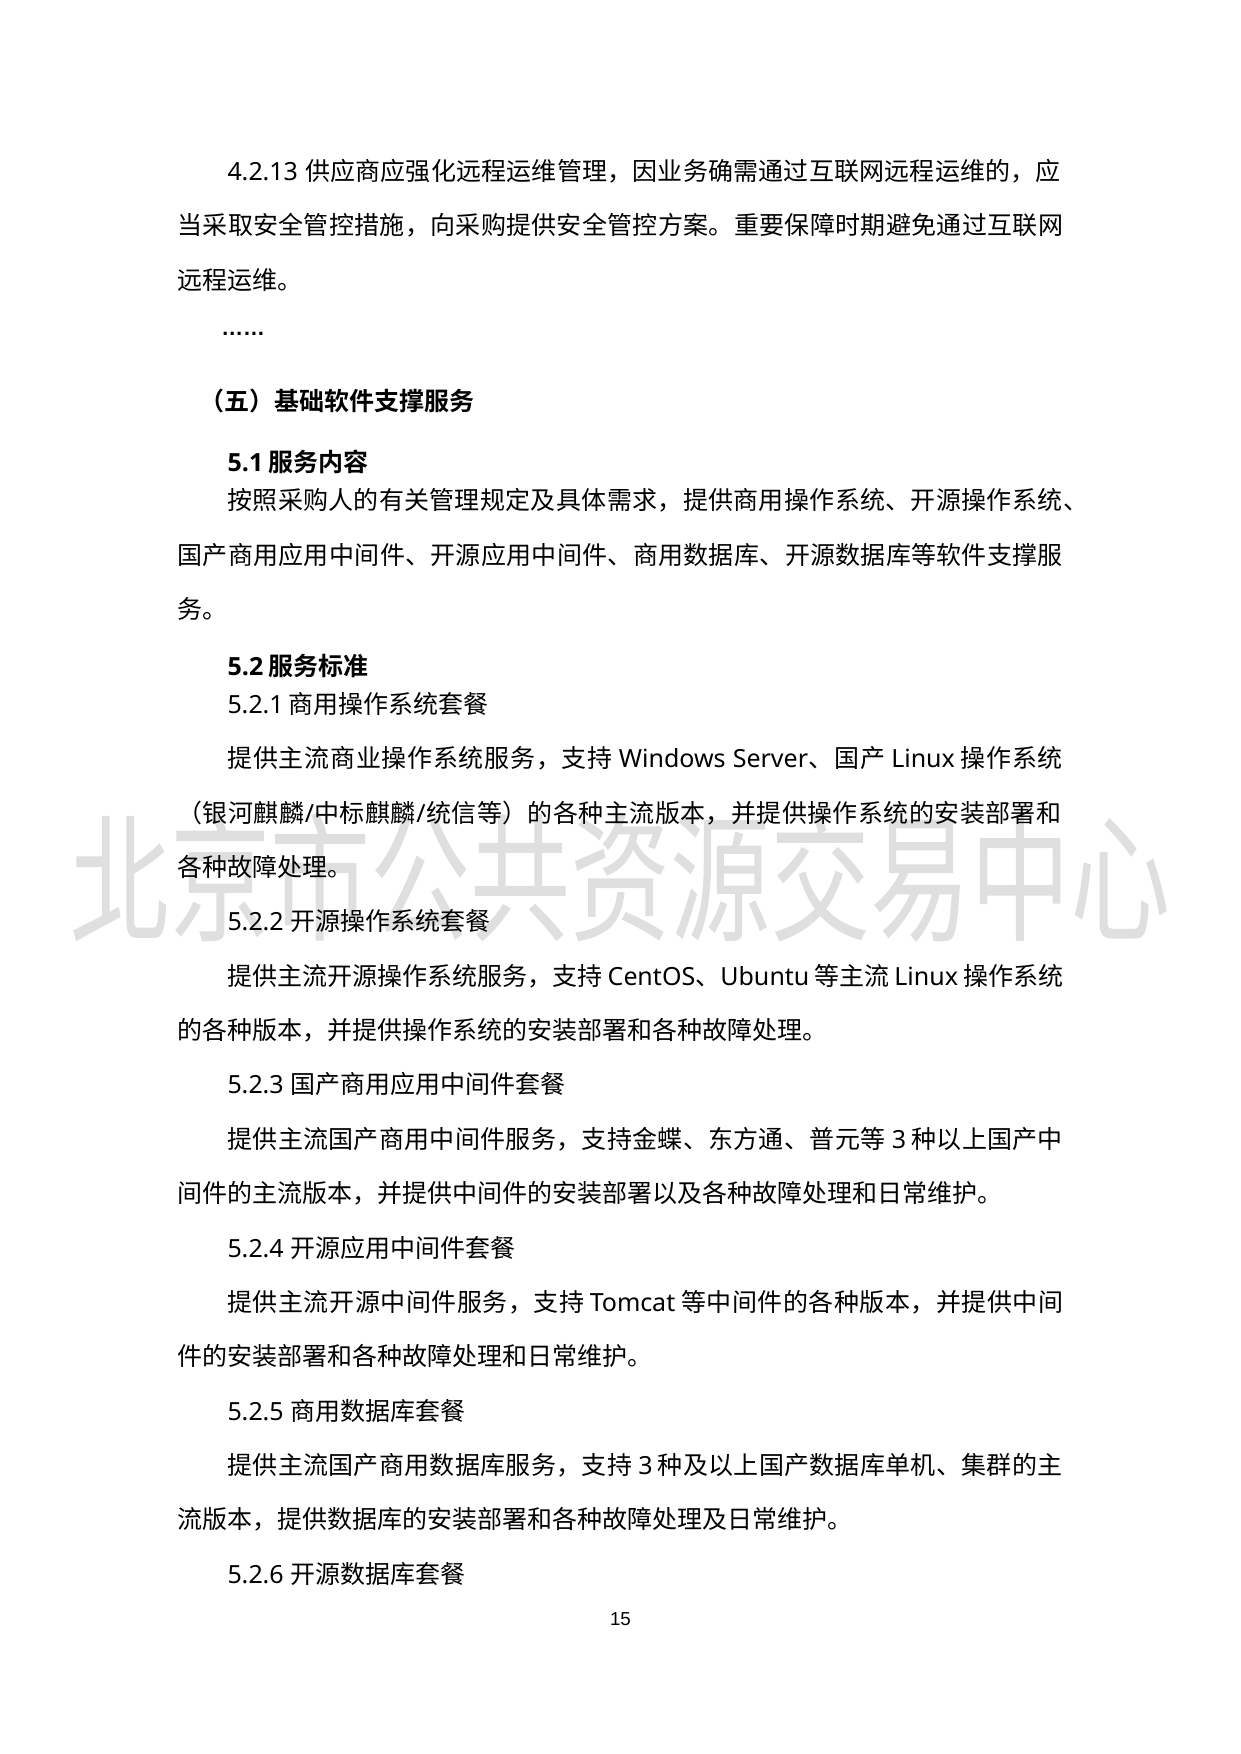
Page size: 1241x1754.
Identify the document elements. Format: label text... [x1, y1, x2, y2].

text 提供主流国产商用数据库服务，支持3种及以上国产数据库单机、集群的主流版本，提供数据库的安装部署和各种故障处理及日常维护。 [177, 1446, 1063, 1536]
text 5.2.6 开源数据库套餐 [177, 1554, 1063, 1591]
text 5.2.5 商用数据库套餐 [177, 1391, 1063, 1427]
text 5.2.1商用操作系统套餐 [177, 684, 1063, 721]
text 5.2服务标准 [177, 644, 1063, 684]
text 5.1服务内容 [177, 441, 1063, 481]
subtitle （五）基础软件支撑服务 [199, 379, 1063, 420]
text 4.2.13 供应商应强化远程运维管理，因业务确需通过互联网远程运维的，应当采取安全管控措施，向采购提供安全管控方案。重要保障时期避免通过互联网远程运维。 [177, 151, 1063, 296]
text 5.2.3 国产商用应用中间件套餐 [177, 1065, 1063, 1101]
text 按照采购人的有关管理规定及具体需求，提供商用操作系统、开源操作系统、国产商用应用中间件、开源应用中间件、商用数据库、开源数据库等软件支撑服务。 [177, 481, 1063, 626]
text 5.2.2 开源操作系统套餐 [177, 902, 1063, 938]
text …… [177, 314, 1063, 340]
text 提供主流开源操作系统服务，支持CentOS、Ubuntu等主流Linux操作系统的各种版本，并提供操作系统的安装部署和各种故障处理。 [177, 956, 1063, 1047]
text 提供主流国产商用中间件服务，支持金蝶、东方通、普元等3种以上国产中间件的主流版本，并提供中间件的安装部署以及各种故障处理和日常维护。 [177, 1119, 1063, 1210]
text 5.2.4 开源应用中间件套餐 [177, 1228, 1063, 1264]
text 提供主流开源中间件服务，支持Tomcat等中间件的各种版本，并提供中间件的安装部署和各种故障处理和日常维护。 [177, 1282, 1063, 1373]
text 提供主流商业操作系统服务，支持Windows Server、国产Linux操作系统（银河麒麟/中标麒麟/统信等）的各种主流版本，并提供操作系统的安装部署和各种故障处理。 [177, 739, 1063, 884]
